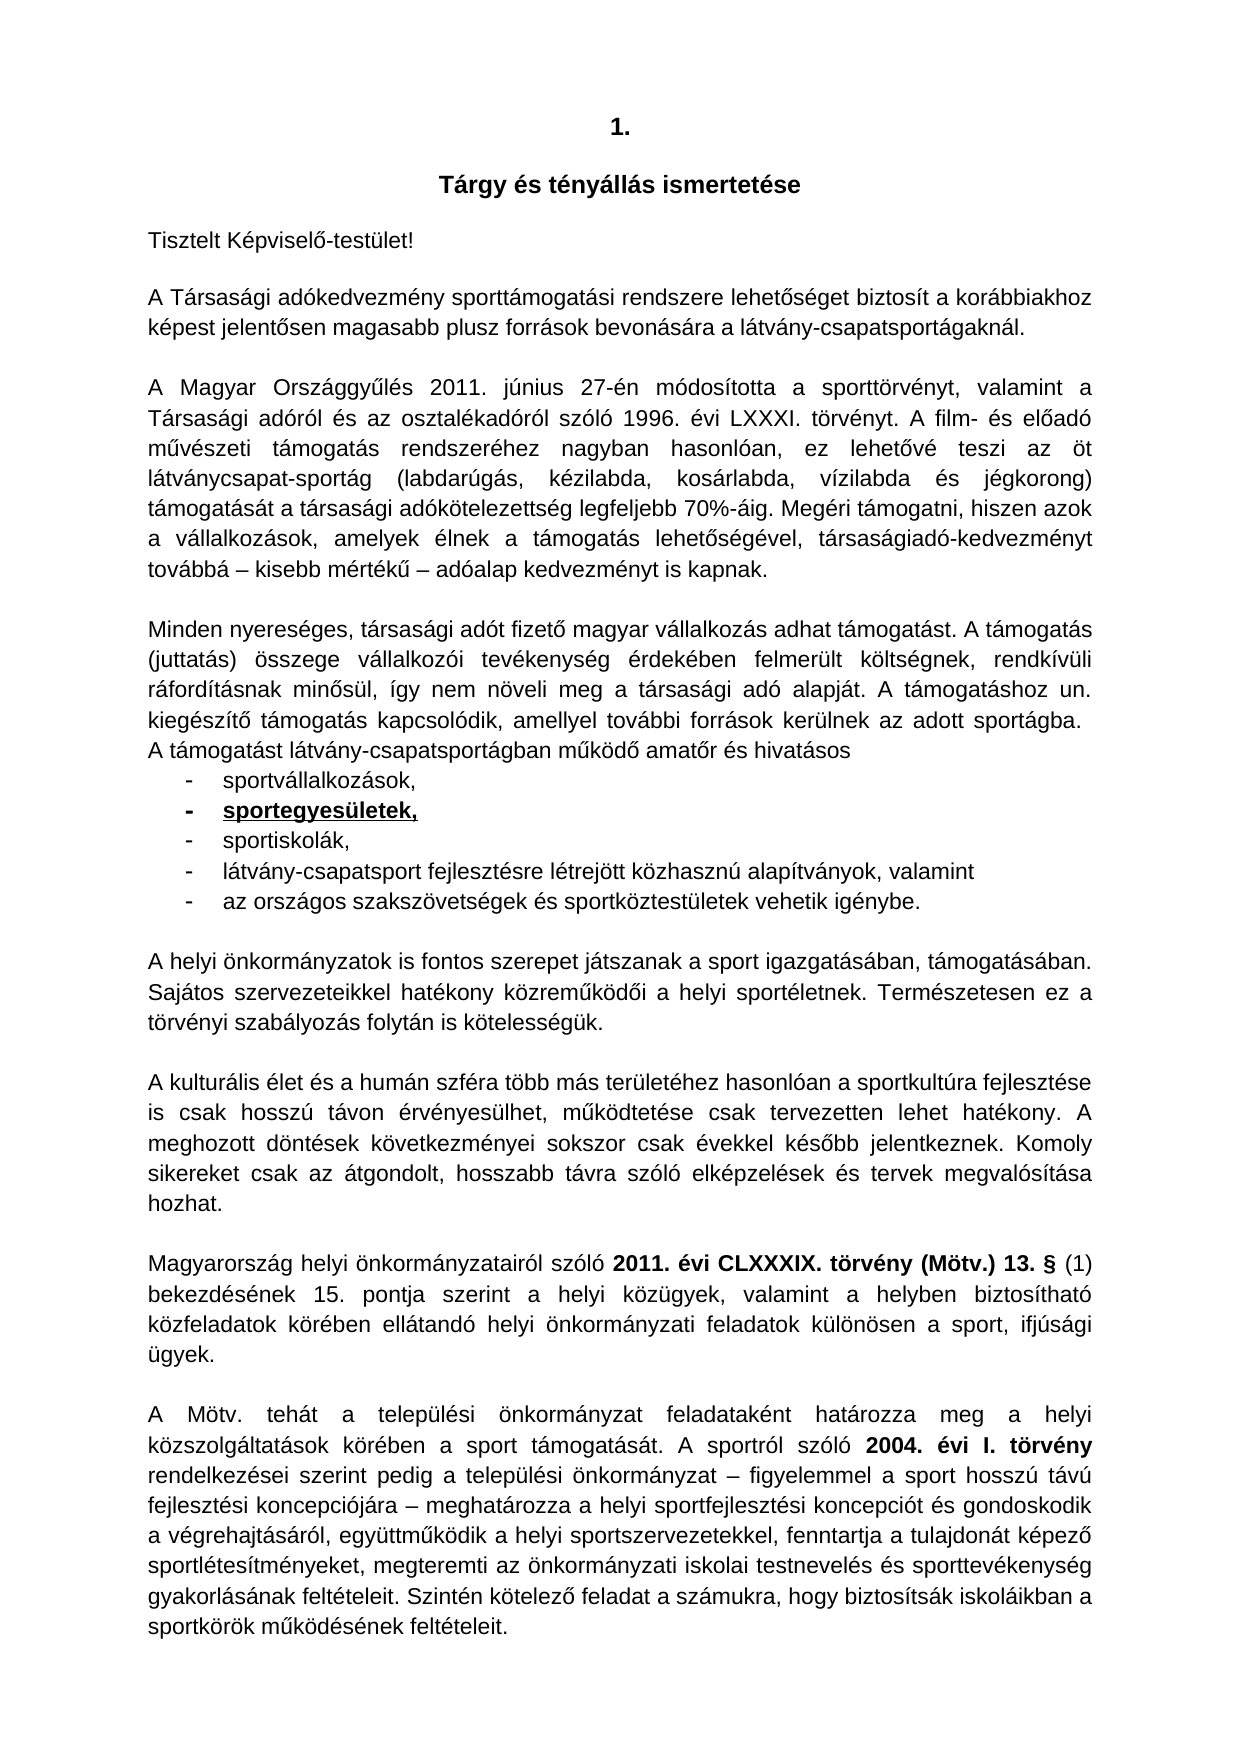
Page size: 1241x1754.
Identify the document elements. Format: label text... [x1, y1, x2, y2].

list látvány-csapatsport fejlesztésre létrejött közhasznú alapítványok, valamint [185, 858, 1093, 884]
list sportegyesületek, [185, 797, 1093, 823]
list az országos szakszövetségek és sportköztestületek vehetik igénybe. [185, 888, 1093, 914]
text A Mötv. tehát a települési önkormányzat feladataként határozza meg a helyi közszolgáltatások körében a sport támogatását. A sportról szóló 2004. évi I. törvény rendelkezései szerint pedig a települési önkormányzat – figyelemmel a sport hosszú távú fejlesztési koncepciójára – meghatározza a helyi sportfejlesztési koncepciót és gondoskodik a végrehajtásáról, együttműködik a helyi sportszervezetekkel, fenntartja a tulajdonát képező sportlétesítményeket, megteremti az önkormányzati iskolai testnevelés és sporttevékenység gyakorlásának feltételeit. Szintén kötelező feladat a számukra, hogy biztosítsák iskoláikban a sportkörök működésének feltételeit. [148, 1401, 1093, 1639]
text Magyarország helyi önkormányzatairól szóló 2011. évi CLXXXIX. törvény (Mötv.) 13. § (1) bekezdésének 15. pontja szerint a helyi közügyek, valamint a helyben biztosítható közfeladatok körében ellátandó helyi önkormányzati feladatok különösen a sport, ifjúsági ügyek. [148, 1250, 1093, 1367]
text A helyi önkormányzatok is fontos szerepet játszanak a sport igazgatásában, támogatásában. Sajátos szervezeteikkel hatékony közreműködői a helyi sportéletnek. Természetesen ez a törvényi szabályozás folytán is kötelességük. [148, 948, 1093, 1035]
list sportiskolák, [185, 827, 1093, 854]
list sportvállalkozások, [185, 767, 1093, 793]
text Tárgy és tényállás ismertetése [148, 169, 1093, 198]
text Minden nyereséges, társasági adót fizető magyar vállalkozás adhat támogatást. A támogatás (juttatás) összege vállalkozói tevékenység érdekében felmerült költségnek, rendkívüli ráfordításnak minősül, így nem növeli meg a társasági adó alapját. A támogatáshoz un. kiegészítő támogatás kapcsolódik, amellyel további források kerülnek az adott sportágba. A támogatást látvány-csapatsportágban működő amatőr és hivatásos [148, 586, 1093, 763]
text A Társasági adókedvezmény sporttámogatási rendszere lehetőséget biztosít a korábbiakhoz képest jelentősen magasabb plusz források bevonására a látvány-csapatsportágaknál. [148, 284, 1093, 340]
text Tisztelt Képviselő-testület! [148, 227, 1093, 253]
text A Magyar Országgyűlés 2011. június 27-én módosította a sporttörvényt, valamint a Társasági adóról és az osztalékadóról szóló 1996. évi LXXXI. törvényt. A film- és előadó művészeti támogatás rendszeréhez nagyban hasonlóan, ez lehetővé teszi az öt látványcsapat-sportág (labdarúgás, kézilabda, kosárlabda, vízilabda és jégkorong) támogatását a társasági adókötelezettség legfeljebb 70%-áig. Megéri támogatni, hiszen azok a vállalkozások, amelyek élnek a támogatás lehetőségével, társaságiadó-kedvezményt továbbá – kisebb mértékű – adóalap kedvezményt is kapnak. [148, 344, 1093, 582]
text 1. [148, 112, 1093, 141]
text A kulturális élet és a humán szféra több más területéhez hasonlóan a sportkultúra fejlesztése is csak hosszú távon érvényesülhet, működtetése csak tervezetten lehet hatékony. A meghozott döntések következményei sokszor csak évekkel később jelentkeznek. Komoly sikereket csak az átgondolt, hosszabb távra szóló elképzelések és tervek megvalósítása hozhat. [148, 1069, 1093, 1216]
